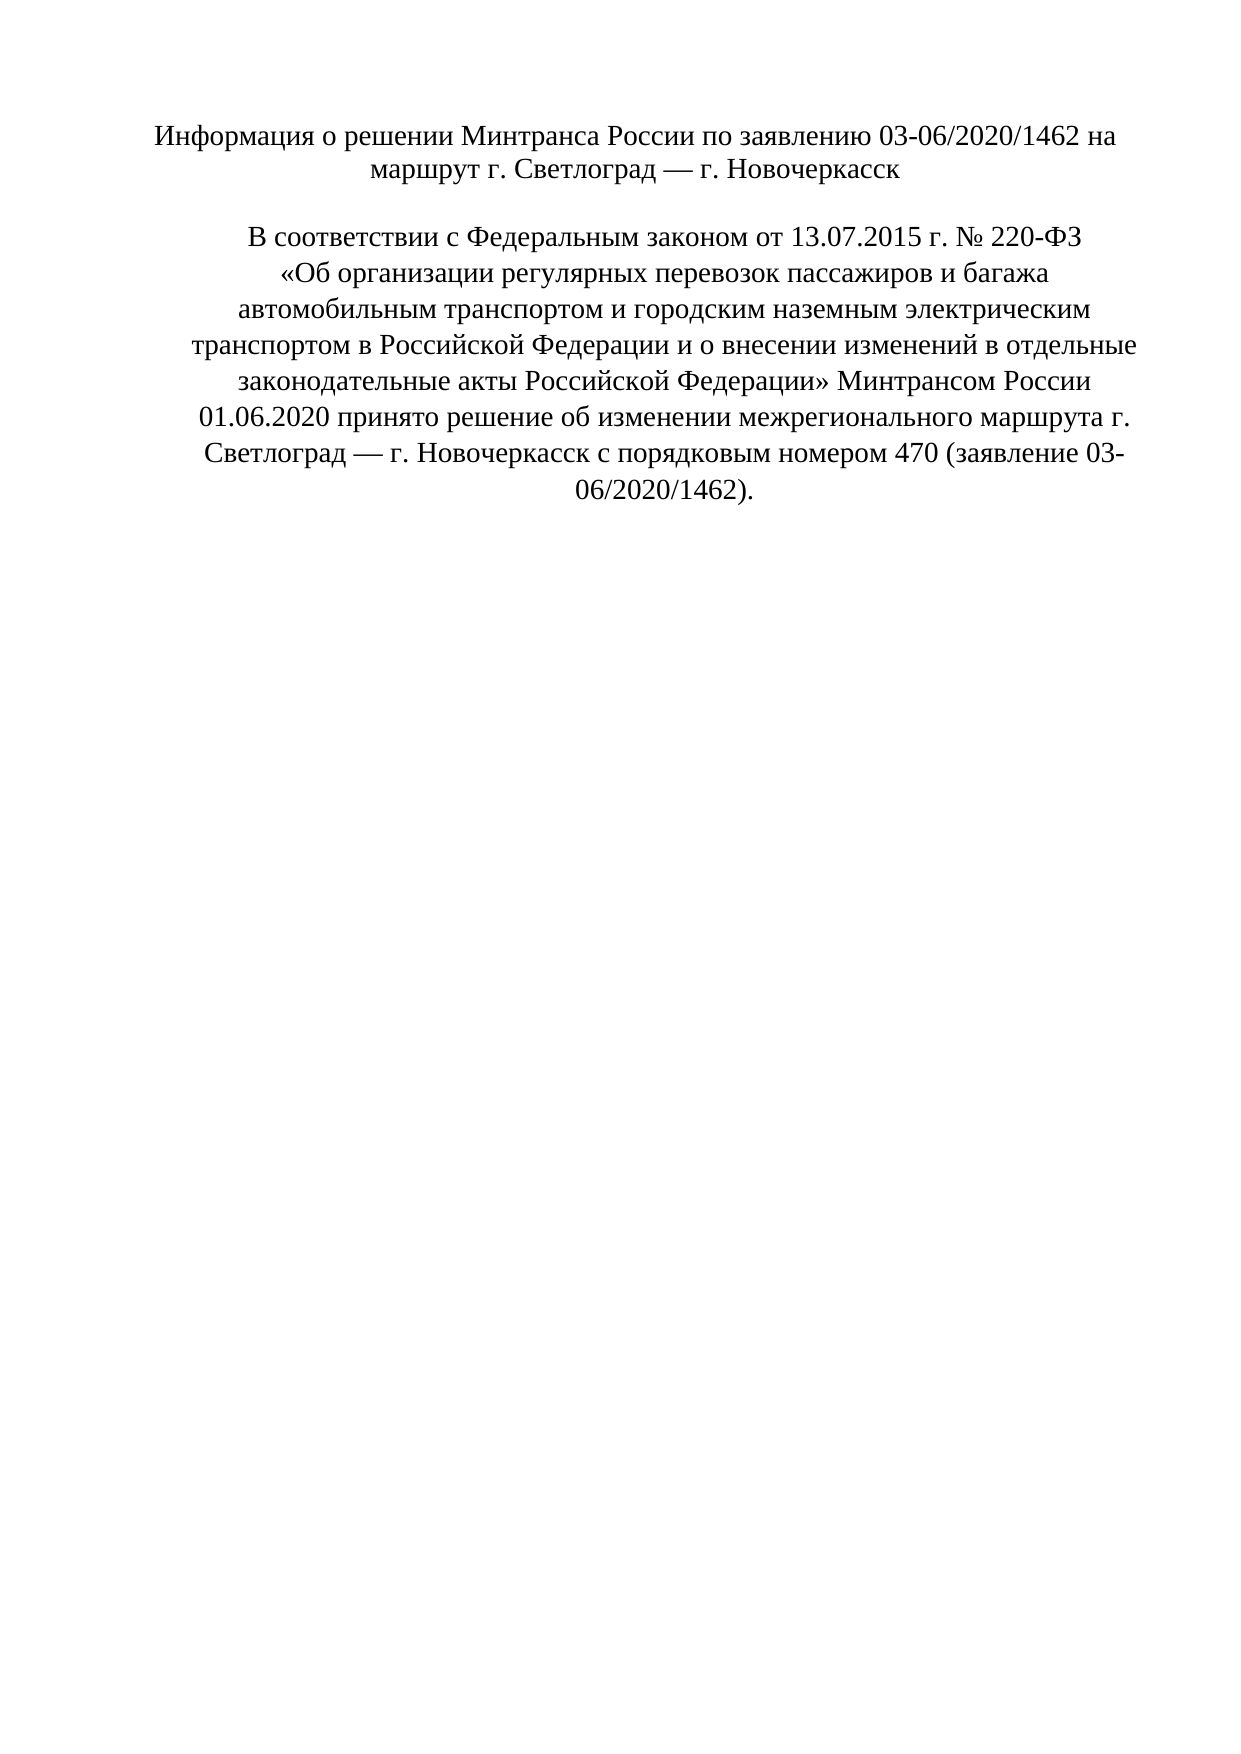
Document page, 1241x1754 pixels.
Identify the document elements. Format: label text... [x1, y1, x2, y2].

text Информация о решении Минтранса России по заявлению 03-06/2020/1462 на маршрут г. Светлоград — г. Новочеркасск [118, 118, 1152, 185]
text В соответствии с Федеральным законом от 13.07.2015 г. № 220-ФЗ «Об организации регулярных перевозок пассажиров и багажа автомобильным транспортом и городским наземным электрическим транспортом в Российской Федерации и о внесении изменений в отдельные законодательные акты Российской Федерации» Минтрансом России 01.06.2020 принято решение об изменении межрегионального маршрута г. Светлоград — г. Новочеркасск с порядковым номером 470 (заявление 03-06/2020/1462). [177, 219, 1152, 505]
